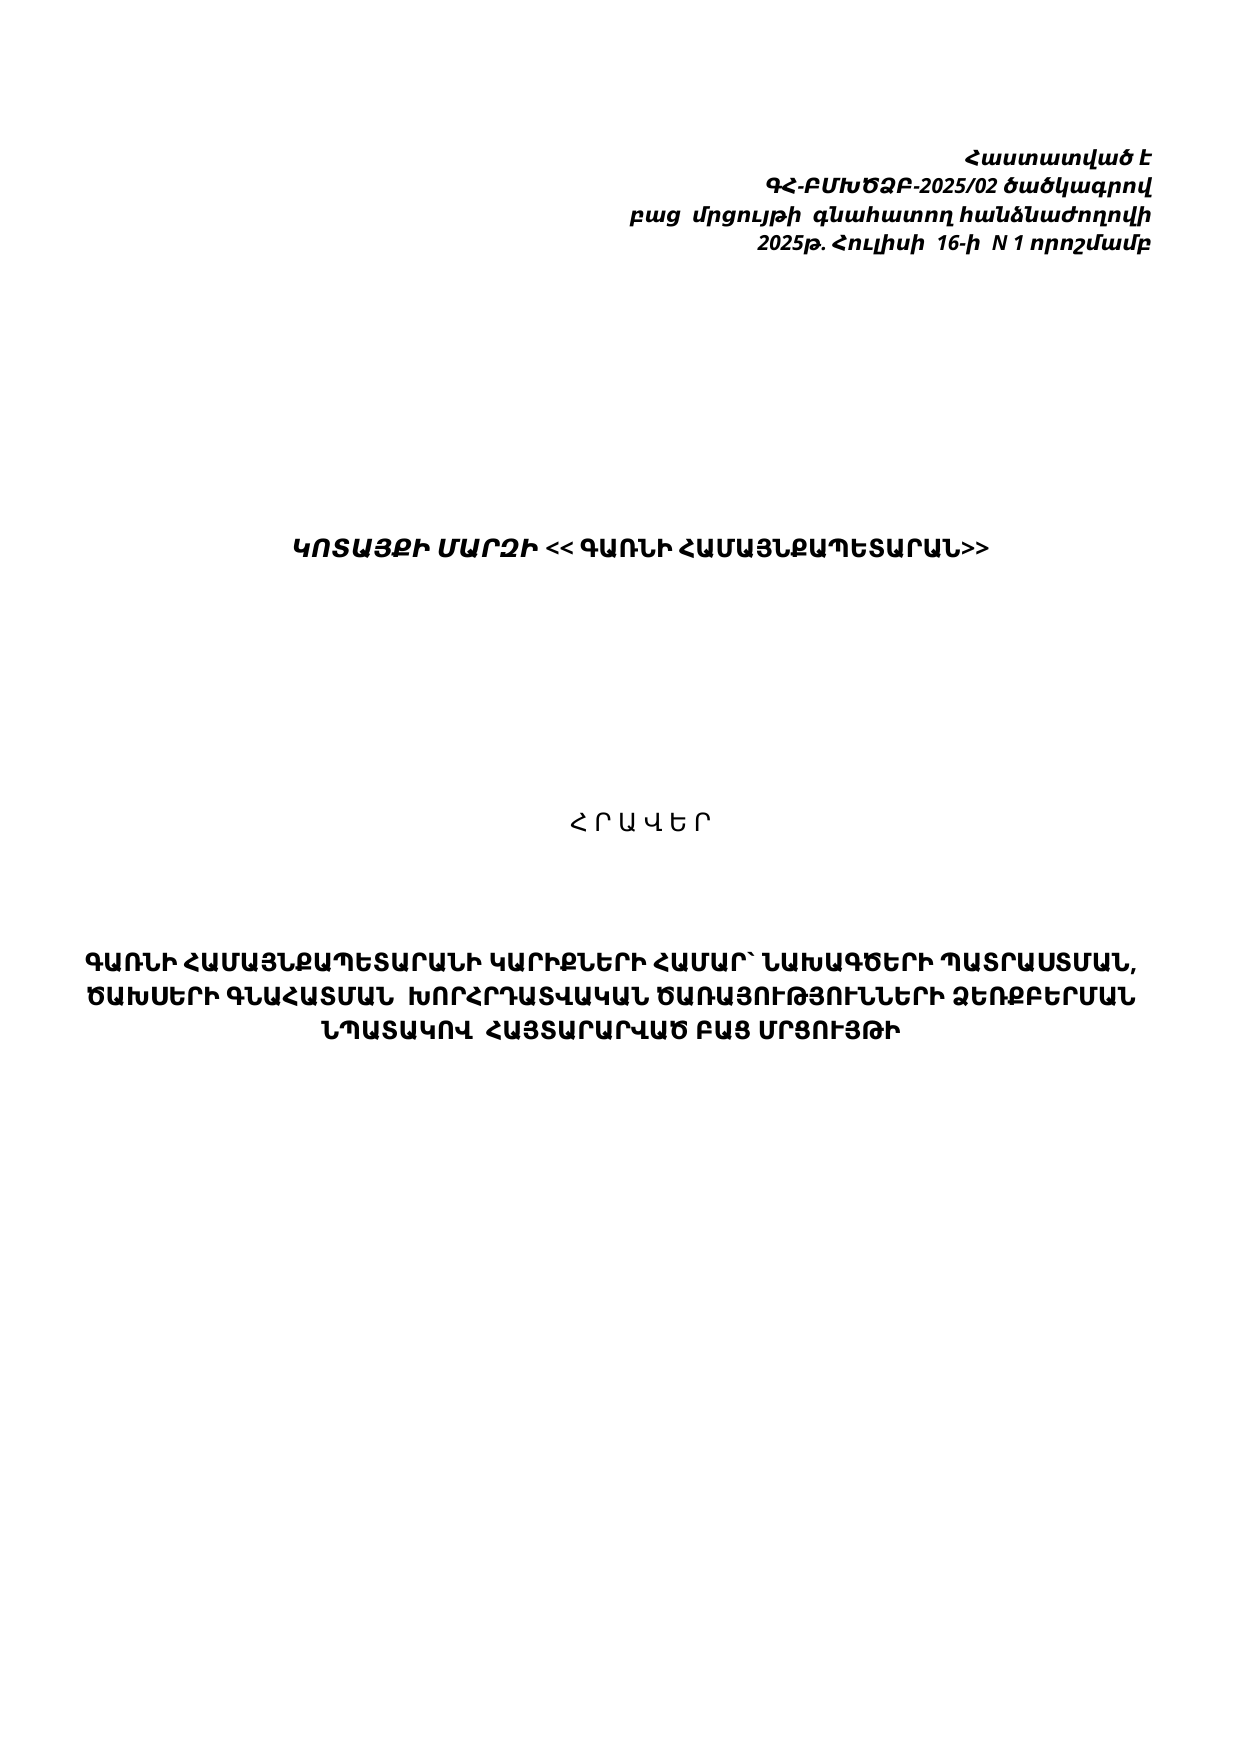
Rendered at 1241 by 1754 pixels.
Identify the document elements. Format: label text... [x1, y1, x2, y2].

text Հաստատված է [69, 143, 1152, 171]
text բաց մրցույթի գնահատող հանձնաժողովի [69, 200, 1152, 228]
text 2025թ. Հուլիսի 16-ի N 1 որոշմամբ [69, 228, 1152, 257]
text Հ Ր Ա Վ Ե Ր [69, 804, 1152, 839]
text ԳԱՌՆԻ ՀԱՄԱՅՆՔԱՊԵՏԱՐԱՆԻ ԿԱՐԻՔՆԵՐԻ ՀԱՄԱՐ` ՆԱԽԱԳԾԵՐԻ ՊԱՏՐԱՍՏՄԱՆ, ԾԱԽՍԵՐԻ ԳՆԱՀԱՏՄԱՆ ԽՈՐՀՐԴԱՏՎԱԿԱՆ ԾԱՌԱՅՈՒԹՅՈՒՆՆԵՐԻ ՁԵՌՔԲԵՐՄԱՆ ՆՊԱՏԱԿՈՎ ՀԱՅՏԱՐԱՐՎԱԾ ԲԱՑ ՄՐՑՈՒՅԹԻ [69, 944, 1152, 1046]
text ԳՀ-ԲՄԽԾՁԲ-2025/02 ծածկագրով [69, 171, 1152, 200]
text ԿՈՏԱՅՔԻ ՄԱՐԶԻ << ԳԱՌՆԻ ՀԱՄԱՅՆՔԱՊԵՏԱՐԱՆ>> [69, 531, 1152, 564]
